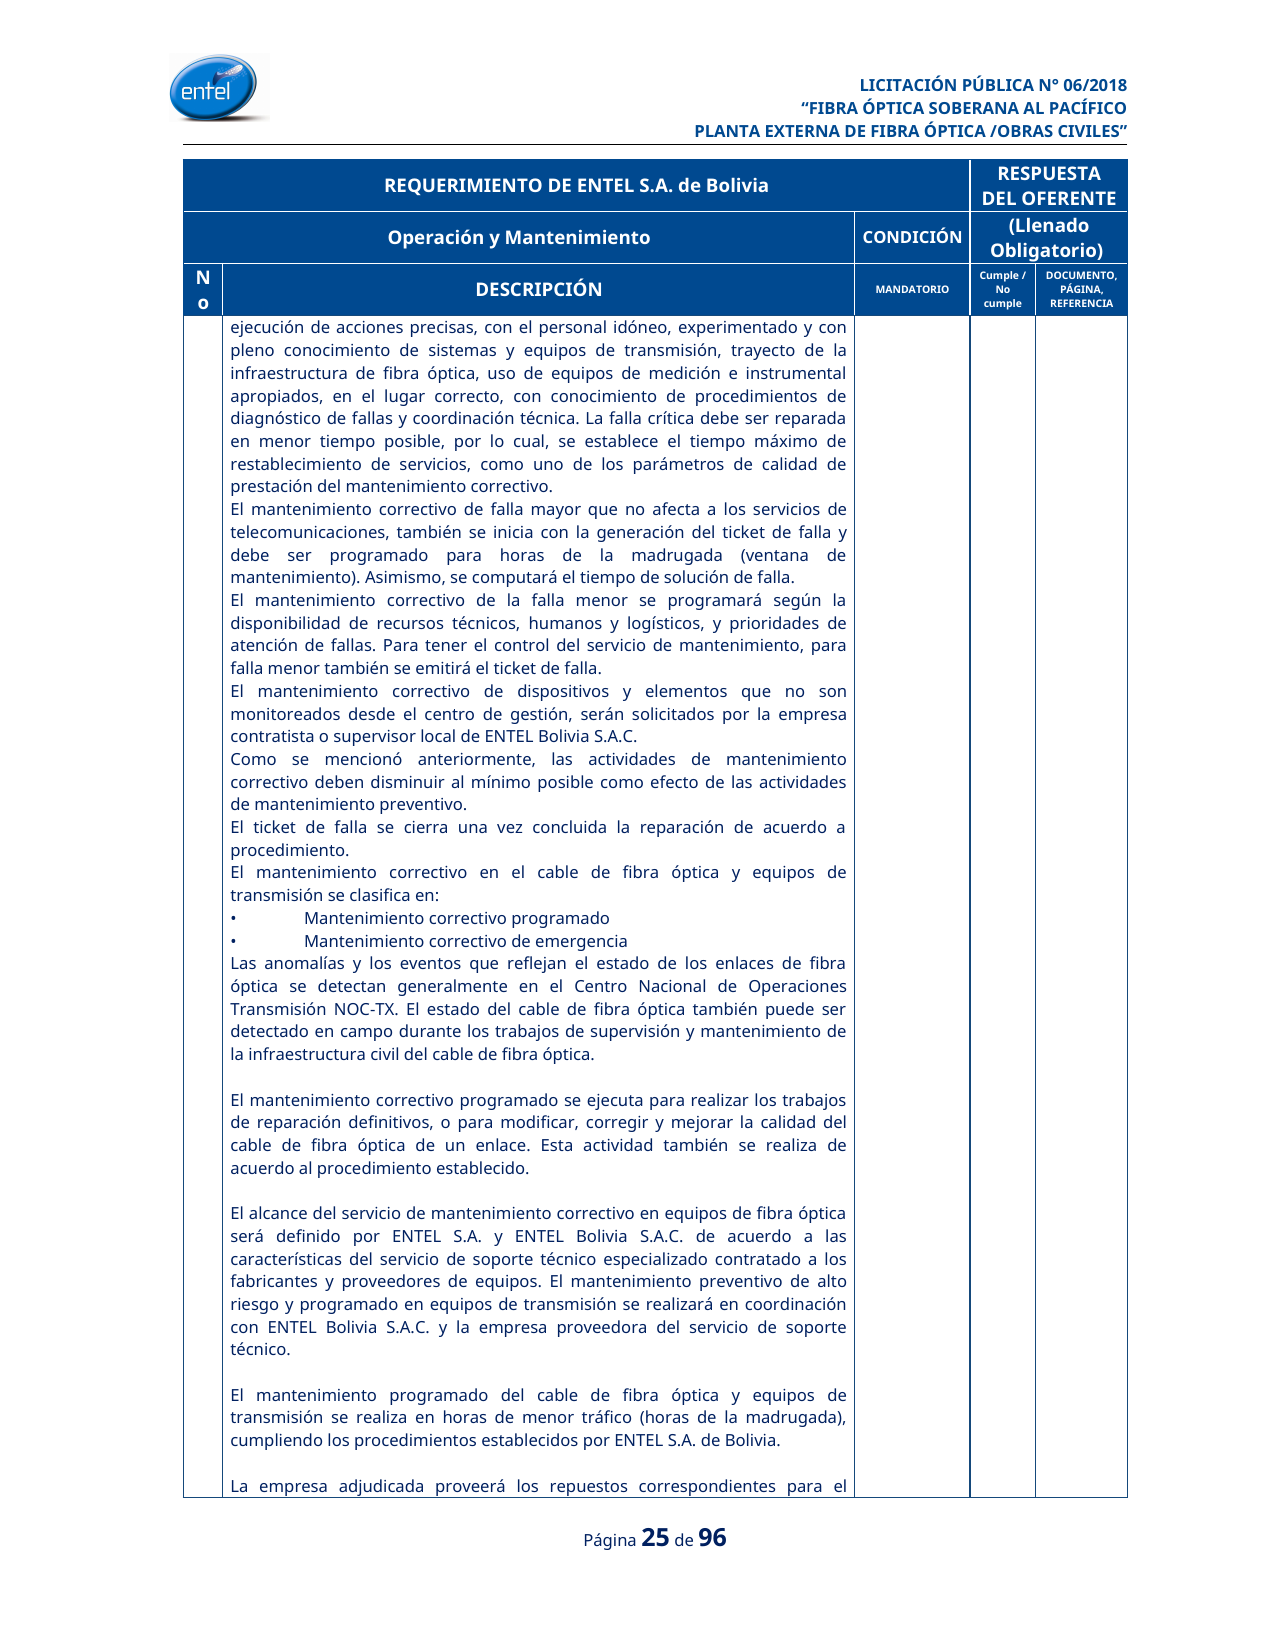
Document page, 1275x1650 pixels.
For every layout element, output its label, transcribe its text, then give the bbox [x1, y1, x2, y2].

table_cell Cumple / No cumple [971, 264, 1035, 315]
table_header RESPUESTA DEL OFERENTE [971, 160, 1127, 211]
table_cell [971, 316, 1035, 1497]
table_cell [855, 316, 969, 1497]
table_cell DESCRIPCIÓN [223, 264, 854, 315]
table_cell [1036, 316, 1127, 1497]
table_cell (Llenado Obligatorio) [971, 212, 1127, 263]
table_cell Operación y Mantenimiento [184, 212, 854, 263]
table_cell DOCUMENTO, PÁGINA, REFERENCIA [1036, 264, 1127, 315]
table_cell No [184, 264, 222, 315]
table_header REQUERIMIENTO DE ENTEL S.A. de Bolivia [184, 160, 969, 211]
table_cell 3 [184, 316, 222, 1497]
table_cell CONDICIÓN [855, 212, 969, 263]
picture [169, 53, 270, 122]
table_cell MANDATORIO [855, 264, 969, 315]
